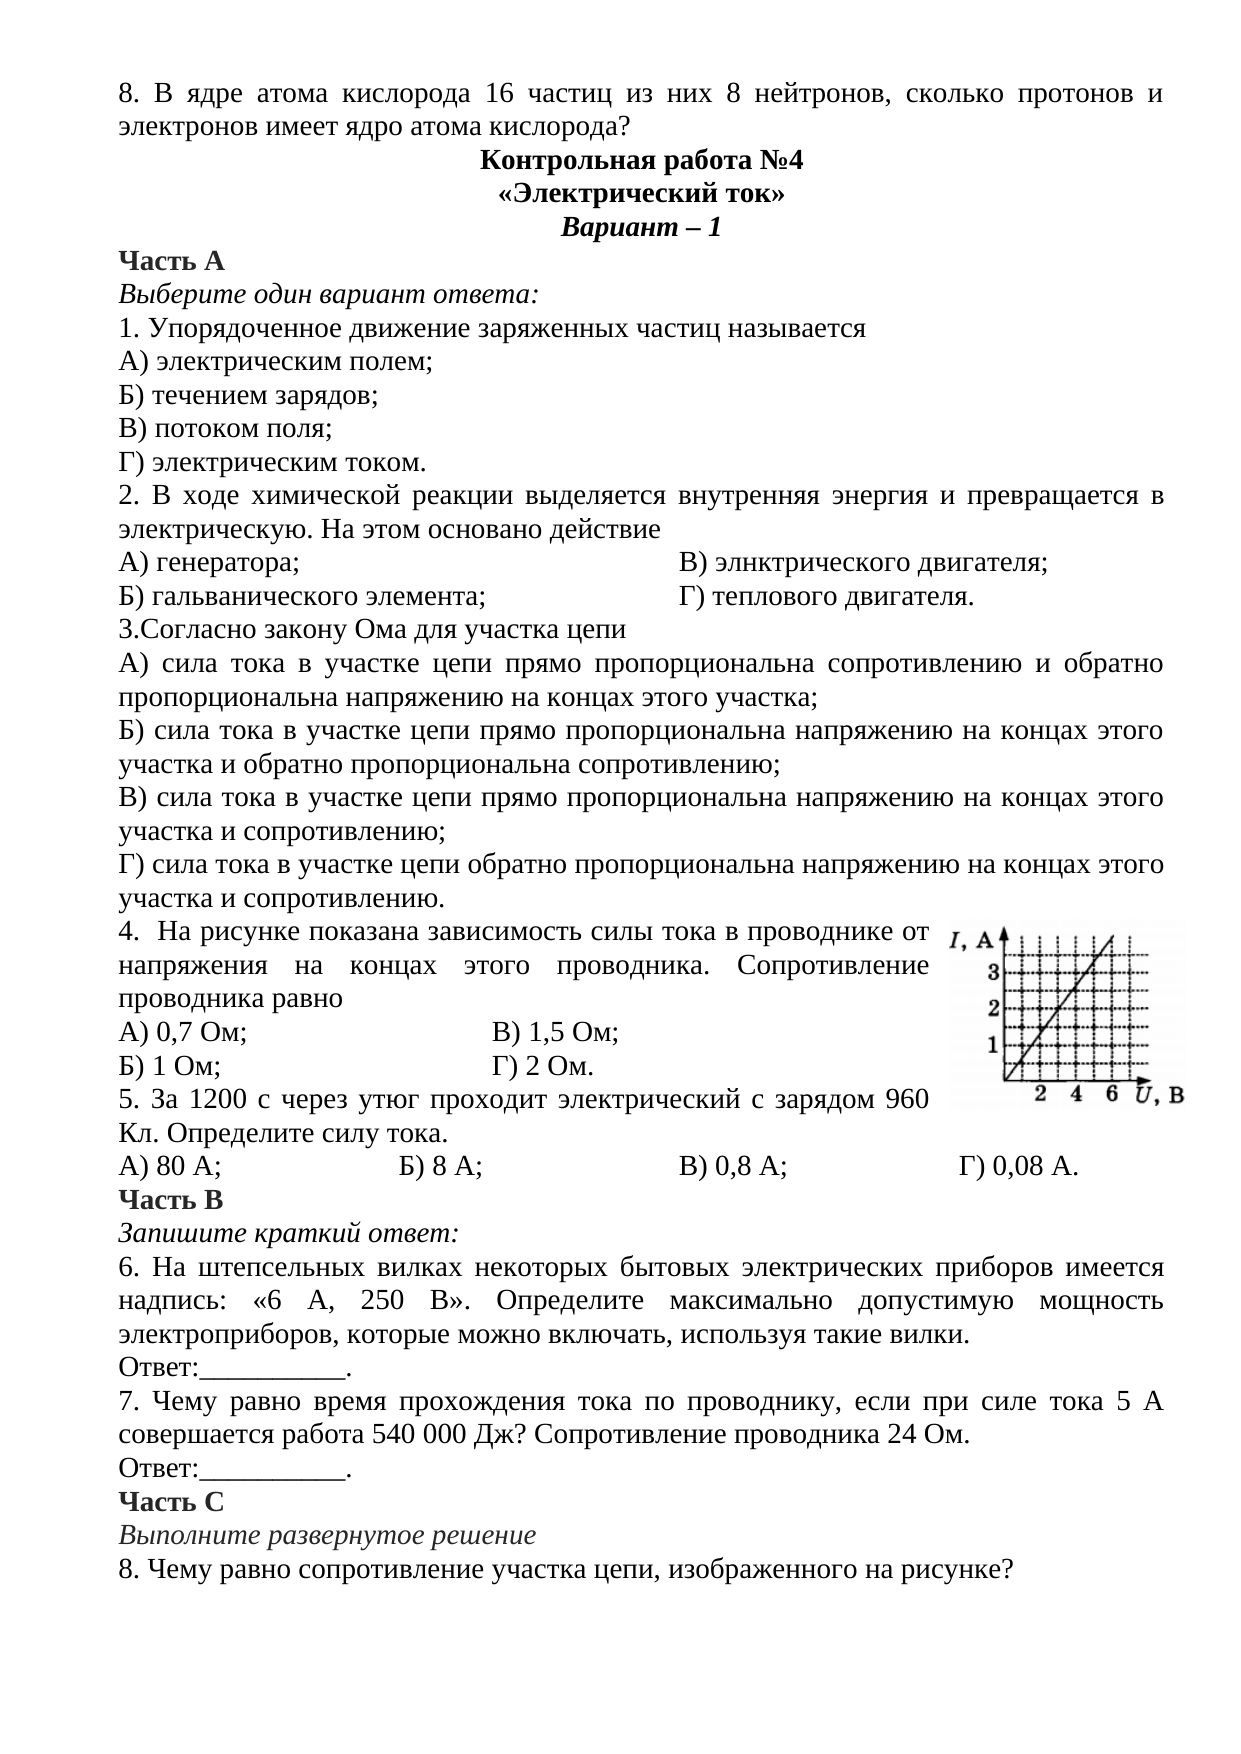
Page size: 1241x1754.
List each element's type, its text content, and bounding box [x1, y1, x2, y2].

text Г) 0,08 А. [959, 1148, 1165, 1182]
text Часть В [118, 1182, 1165, 1215]
text В) 1,5 Ом; [492, 1014, 791, 1048]
text Б) сила тока в участке цепи прямо пропорциональна напряжению на концах этого участка и обратно пропорциональна сопротивлению; [118, 712, 1165, 779]
text 4. На рисунке показана зависимость силы тока в проводнике от напряжения на концах этого проводника. Сопротивление проводника равно [118, 913, 1165, 1014]
text 6. На штепсельных вилках некоторых бытовых электрических приборов имеется надпись: «6 А, 250 В». Определите максимально допустимую мощность электроприборов, которые можно включать, используя такие вилки. [118, 1249, 1165, 1349]
text Б) гальванического элемента; [118, 578, 605, 612]
text Г) сила тока в участке цепи обратно пропорциональна напряжению на концах этого участка и сопротивлению. [118, 846, 1165, 913]
text Ответ:__________. [118, 1349, 1165, 1383]
text 8. Чему равно сопротивление участка цепи, изображенного на рисунке? [118, 1551, 1165, 1584]
text А) 80 А; [118, 1148, 324, 1182]
text 8. В ядре атома кислорода 16 частиц из них 8 нейтронов, сколько протонов и электронов имеет ядро атома кислорода? [118, 75, 1165, 142]
text 5. За 1200 с через утюг проходит электрический с зарядом 960 Кл. Определите силу тока. [118, 1081, 1165, 1148]
text А) сила тока в участке цепи прямо пропорциональна сопротивлению и обратно пропорциональна напряжению на концах этого участка; [118, 645, 1165, 712]
text Г) электрическим током. [118, 444, 1165, 477]
text А) генератора; [118, 544, 605, 578]
picture [949, 919, 1188, 1114]
text Часть С [118, 1484, 1165, 1517]
text Ответ:__________. [118, 1450, 1165, 1484]
text «Электрический ток» [118, 176, 1165, 209]
text Выполните развернутое решение [118, 1517, 1165, 1551]
text 1. Упорядоченное движение заряженных частиц называется [118, 310, 1165, 343]
text А) 0,7 Ом; [118, 1014, 418, 1048]
text Г) теплового двигателя. [678, 578, 1165, 612]
text Б) 1 Ом; [118, 1048, 418, 1081]
text Вариант – 1 [118, 209, 1165, 243]
text А) электрическим полем; [118, 343, 1165, 377]
text Б) течением зарядов; [118, 377, 1165, 410]
text Г) 2 Ом. [492, 1048, 791, 1081]
text Часть А [118, 243, 1165, 276]
text Контрольная работа №4 [118, 142, 1165, 176]
text В) потоком поля; [118, 410, 1165, 444]
text Запишите краткий ответ: [118, 1215, 1165, 1249]
text 2. В ходе химической реакции выделяется внутренняя энергия и превращается в электрическую. На этом основано действие [118, 477, 1165, 544]
text 7. Чему равно время прохождения тока по проводнику, если при силе тока 5 А совершается работа 540 000 Дж? Сопротивление проводника 24 Ом. [118, 1383, 1165, 1450]
text 3.Согласно закону Ома для участка цепи [118, 612, 1165, 645]
text Б) 8 А; [398, 1148, 605, 1182]
text Выберите один вариант ответа: [118, 276, 1165, 310]
text В) сила тока в участке цепи прямо пропорциональна напряжению на концах этого участка и сопротивлению; [118, 779, 1165, 846]
text В) элнктрического двигателя; [678, 544, 1165, 578]
text В) 0,8 А; [678, 1148, 885, 1182]
